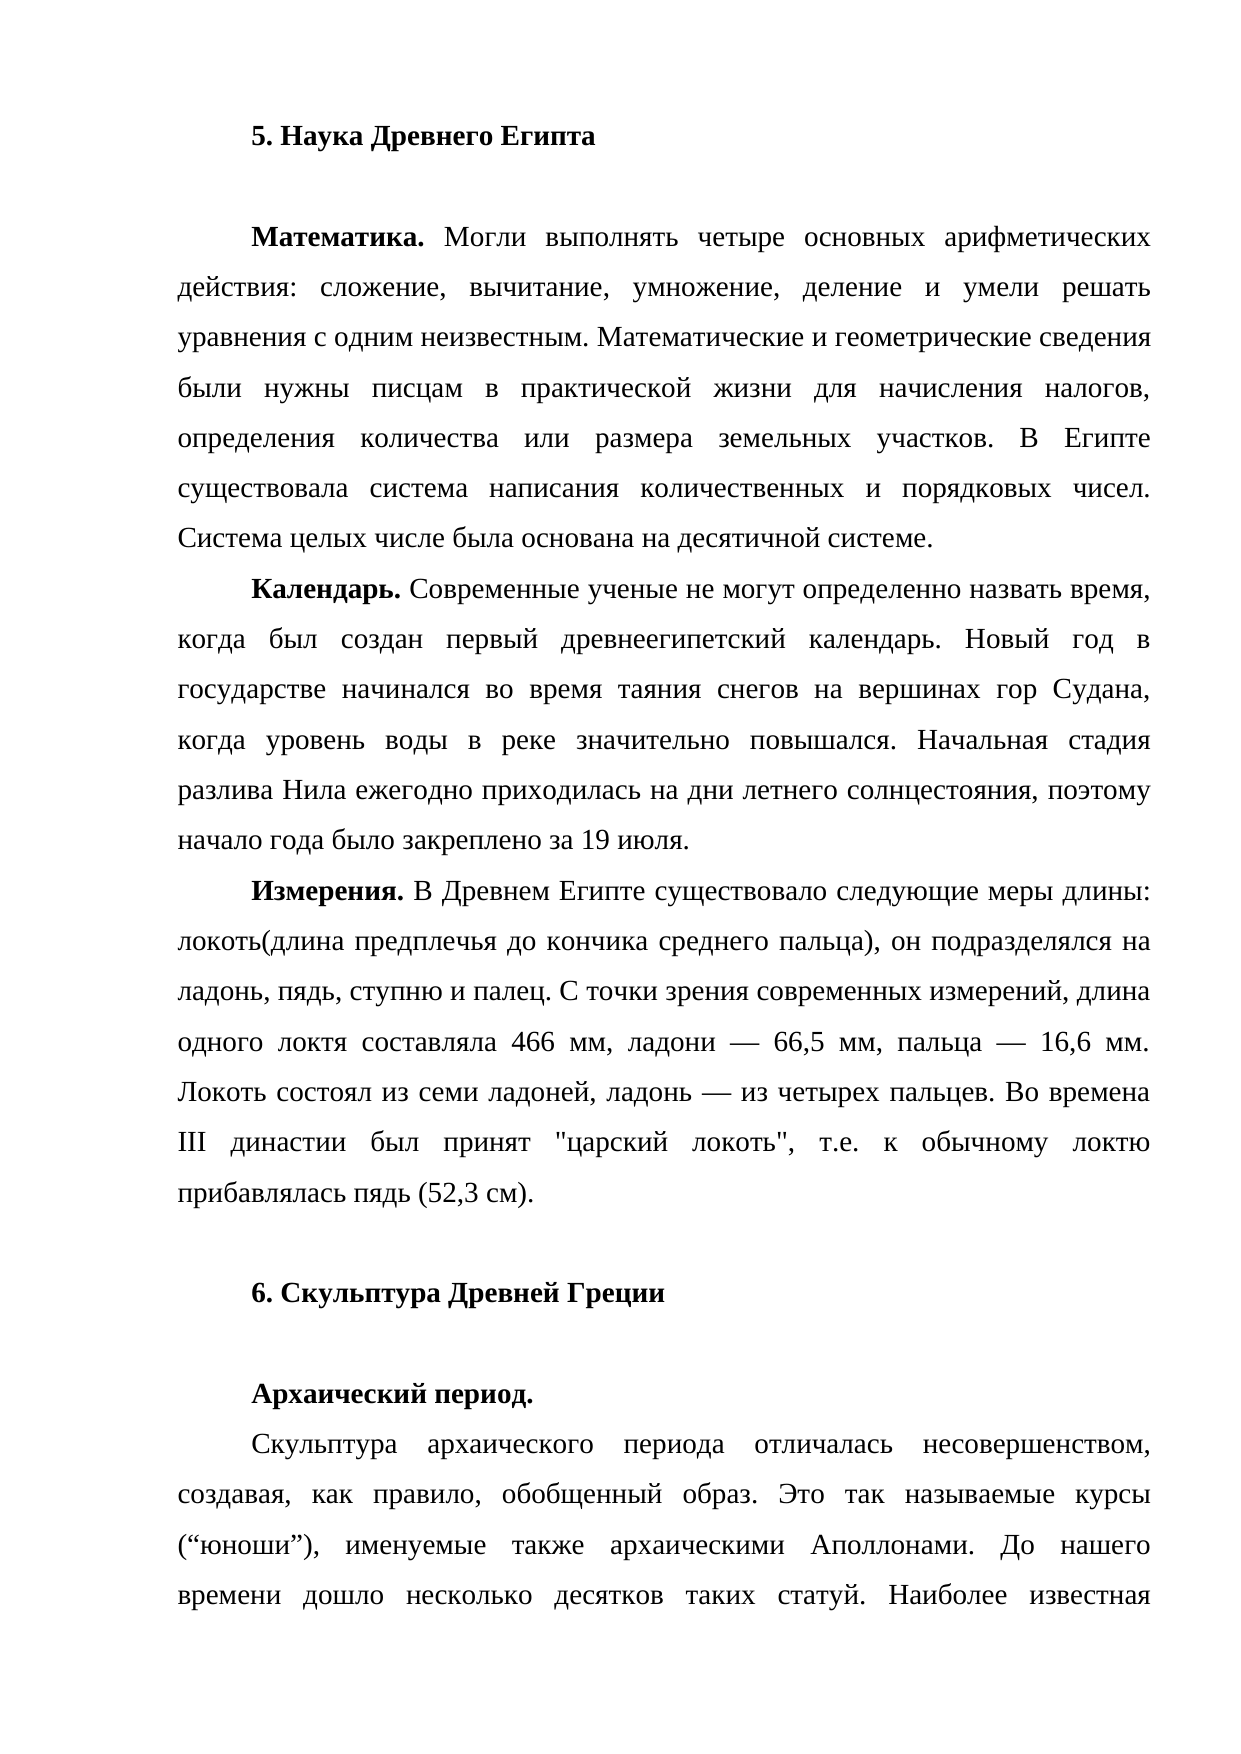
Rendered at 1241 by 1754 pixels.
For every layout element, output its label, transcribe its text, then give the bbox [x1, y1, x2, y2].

text 5. Наука Древнего Египта [177, 118, 1152, 152]
text Календарь. Современные ученые не могут определенно назвать время, когда был создан первый древнеегипетский календарь. Новый год в государстве начинался во время таяния снегов на вершинах гор Судана, когда уровень воды в реке значительно повышался. Начальная стадия разлива Нила ежегодно приходилась на дни летнего солнцестояния, поэтому начало года было закреплено за 19 июля. [177, 571, 1152, 856]
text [177, 1426, 1152, 1611]
text 6. Скульптура Древней Греции [177, 1275, 1152, 1309]
text Математика. Могли выполнять четыре основных арифметических действия: сложение, вычитание, умножение, деление и умели решать уравнения с одним неизвестным. Математические и геометрические сведения были нужны писцам в практической жизни для начисления налогов, определения количества или размера земельных участков. В Египте существовала система написания количественных и порядковых чисел. Система целых числе была основана на десятичной системе. [177, 219, 1152, 554]
text Измерения. В Древнем Египте существовало следующие меры длины: локоть(длина предплечья до кончика среднего пальца), он подразделялся на ладонь, пядь, ступню и палец. С точки зрения современных измерений, длина одного локтя составляла 466 мм, ладони — 66,5 мм, пальца — 16,6 мм. Локоть состоял из семи ладоней, ладонь — из четырех пальцев. Во времена III династии был принят "царский локоть", т.е. к обычному локтю прибавлялась пядь (52,3 см). [177, 873, 1152, 1208]
text Архаический период. [177, 1376, 1152, 1409]
